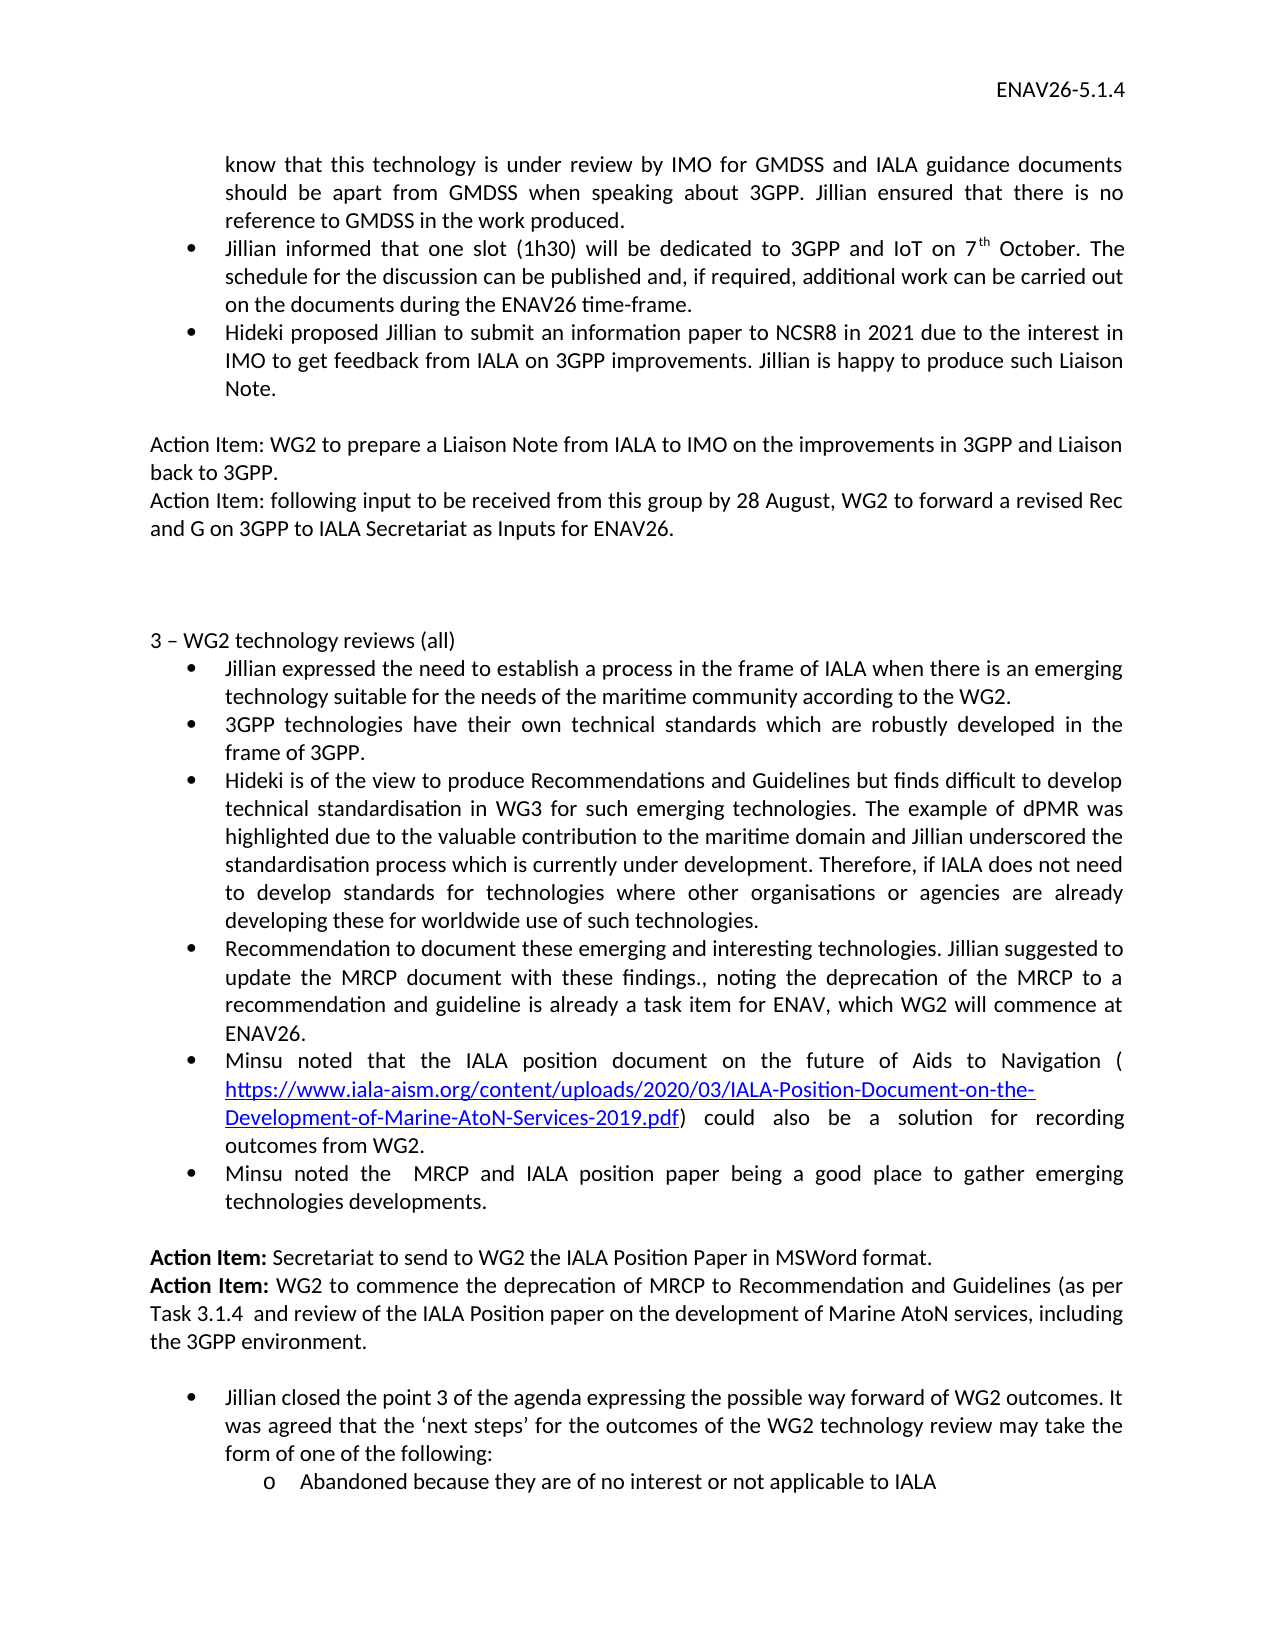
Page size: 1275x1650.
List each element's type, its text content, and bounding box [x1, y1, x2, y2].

text Action Item: WG2 to commence the deprecation of MRCP to Recommendation and Guidelines (as per Task 3.1.4 and review of the IALA Position paper on the development of Marine AtoN services, including the 3GPP environment. [150, 1271, 1125, 1355]
list Jillian informed that one slot (1h30) will be dedicated to 3GPP and IoT on 7th October. The schedule for the discussion can be published and, if required, additional work can be carried out on the documents during the ENAV26 time-frame. [187, 234, 1125, 318]
list Abandoned because they are of no interest or not applicable to IALA [262, 1467, 1125, 1496]
list Recommendation to document these emerging and interesting technologies. Jillian suggested to update the MRCP document with these findings., noting the deprecation of the MRCP to a recommendation and guideline is already a task item for ENAV, which WG2 will commence at ENAV26. [187, 934, 1125, 1047]
list 3GPP technologies have their own technical standards which are robustly developed in the frame of 3GPP. [187, 710, 1125, 766]
list Jillian expressed the need to establish a process in the frame of IALA when there is an emerging technology suitable for the needs of the maritime community according to the WG2. [187, 654, 1125, 710]
list Minsu noted the MRCP and IALA position paper being a good place to gather emerging technologies developments. [187, 1159, 1125, 1215]
text Action Item: WG2 to prepare a Liaison Note from IALA to IMO on the improvements in 3GPP and Liaison back to 3GPP. [150, 430, 1125, 486]
list Hideki is of the view to produce Recommendations and Guidelines but finds difficult to develop technical standardisation in WG3 for such emerging technologies. The example of dPMR was highlighted due to the valuable contribution to the maritime domain and Jillian underscored the standardisation process which is currently under development. Therefore, if IALA does not need to develop standards for technologies where other organisations or agencies are already developing these for worldwide use of such technologies. [187, 766, 1125, 934]
text Action Item: following input to be received from this group by 28 August, WG2 to forward a revised Rec and G on 3GPP to IALA Secretariat as Inputs for ENAV26. [150, 486, 1125, 542]
list Hideki proposed Jillian to submit an information paper to NCSR8 in 2021 due to the interest in IMO to get feedback from IALA on 3GPP improvements. Jillian is happy to produce such Liaison Note. [187, 318, 1125, 402]
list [187, 150, 1125, 234]
list Jillian closed the point 3 of the agenda expressing the possible way forward of WG2 outcomes. It was agreed that the ‘next steps’ for the outcomes of the WG2 technology review may take the form of one of the following: [187, 1383, 1125, 1467]
text 3 – WG2 technology reviews (all) [150, 626, 1125, 654]
list Minsu noted that the IALA position document on the future of Aids to Navigation ( https://www.iala-aism.org/content/uploads/2020/03/IALA-Position-Document-on-the-Development-of-Marine-AtoN-Services-2019.pdf) could also be a solution for recording outcomes from WG2. [187, 1047, 1125, 1159]
text Action Item: Secretariat to send to WG2 the IALA Position Paper in MSWord format. [150, 1243, 1125, 1271]
